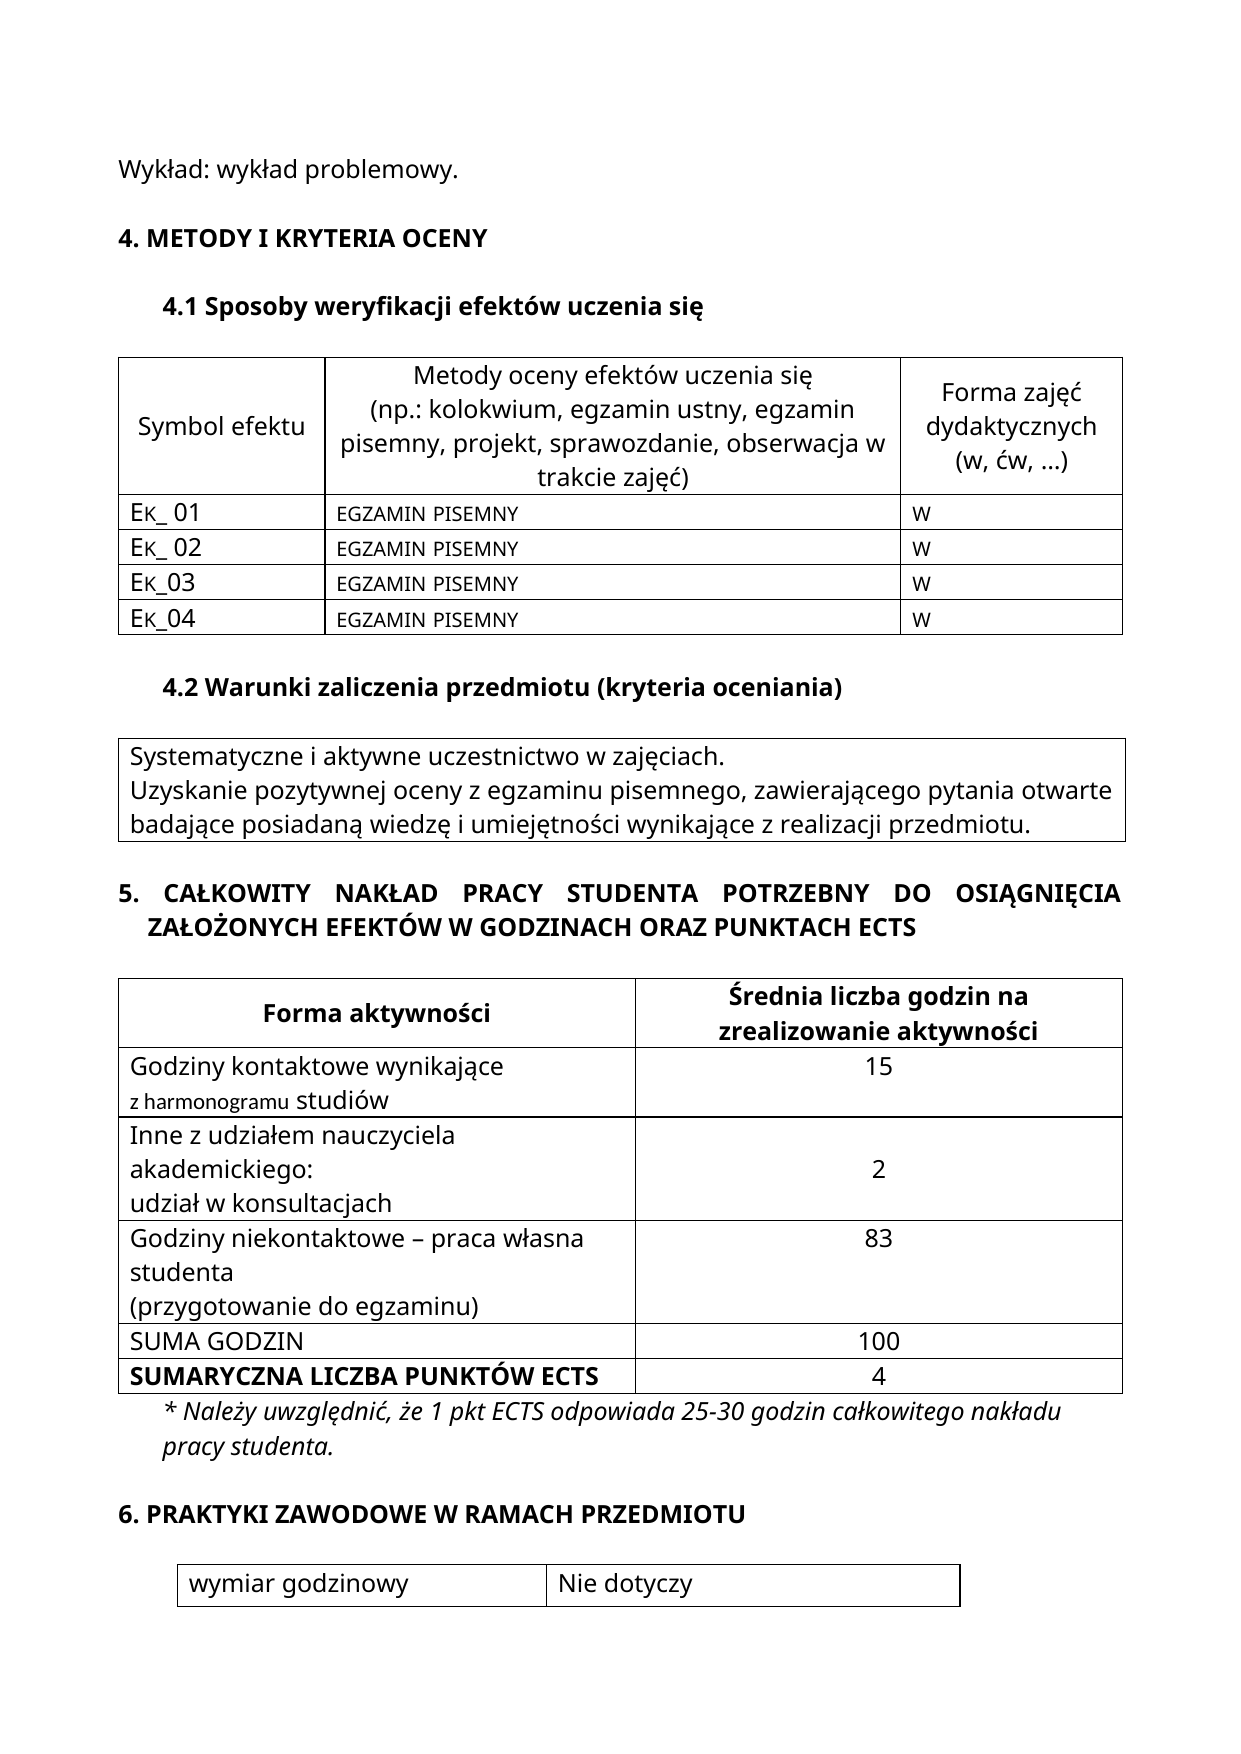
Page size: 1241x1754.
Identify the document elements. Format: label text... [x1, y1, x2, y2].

table_cell 4 [636, 1359, 1122, 1393]
table_cell Godziny kontaktowe wynikające z harmonogramu studiów [119, 1048, 635, 1116]
table_cell Godziny niekontaktowe – praca własna studenta (przygotowanie do egzaminu) [119, 1221, 635, 1323]
text Wykład: wykład problemowy. [118, 152, 1122, 186]
text 4. METODY I KRYTERIA OCENY [118, 220, 1122, 254]
table_cell egzamin pisemny [326, 600, 900, 634]
table_cell 15 [636, 1048, 1122, 1116]
table_cell w [901, 565, 1122, 599]
table_cell 100 [636, 1324, 1122, 1358]
table_header Symbol efektu [119, 358, 324, 494]
text 4.1 Sposoby weryfikacji efektów uczenia się [162, 288, 1122, 322]
table_cell Ek_04 [119, 600, 324, 634]
table_cell egzamin pisemny [326, 530, 900, 564]
table_cell w [901, 495, 1122, 529]
table_cell w [901, 600, 1122, 634]
table_cell Ek_03 [119, 565, 324, 599]
text * Należy uwzględnić, że 1 pkt ECTS odpowiada 25-30 godzin całkowitego nakładu pracy studenta. [162, 1394, 1122, 1462]
table_header Metody oceny efektów uczenia się (np.: kolokwium, egzamin ustny, egzamin pisemny, projekt, sprawozdanie, obserwacja w trakcie zajęć) [326, 358, 900, 494]
table_header Nie dotyczy [547, 1565, 959, 1606]
text 4.2 Warunki zaliczenia przedmiotu (kryteria oceniania) [162, 669, 1122, 703]
table_header Systematyczne i aktywne uczestnictwo w zajęciach. Uzyskanie pozytywnej oceny z egzaminu pisemnego, zawierającego pytania otwarte badające posiadaną wiedzę i umiejętności wynikające z realizacji przedmiotu. [119, 739, 1125, 841]
table_header Forma aktywności [119, 979, 635, 1047]
text 5. CAŁKOWITY NAKŁAD PRACY STUDENTA POTRZEBNY DO OSIĄGNIĘCIA ZAŁOŻONYCH EFEKTÓW W GODZINACH ORAZ PUNKTACH ECTS [118, 876, 1122, 944]
table_header Forma zajęć dydaktycznych (w, ćw, …) [901, 358, 1122, 494]
table_cell Inne z udziałem nauczyciela akademickiego: udział w konsultacjach [119, 1118, 635, 1219]
table_cell egzamin pisemny [326, 495, 900, 529]
table_header wymiar godzinowy [178, 1565, 546, 1606]
table_cell w [901, 530, 1122, 564]
text 6. PRAKTYKI ZAWODOWE W RAMACH PRZEDMIOTU [118, 1496, 1122, 1530]
table_cell 2 [636, 1118, 1122, 1219]
table_cell Ek_ 02 [119, 530, 324, 564]
table_cell SUMARYCZNA LICZBA PUNKTÓW ECTS [119, 1359, 635, 1393]
table_cell 83 [636, 1221, 1122, 1323]
table_header Średnia liczba godzin na zrealizowanie aktywności [636, 979, 1122, 1047]
table_cell SUMA GODZIN [119, 1324, 635, 1358]
table_cell Ek_ 01 [119, 495, 324, 529]
table_cell egzamin pisemny [326, 565, 900, 599]
